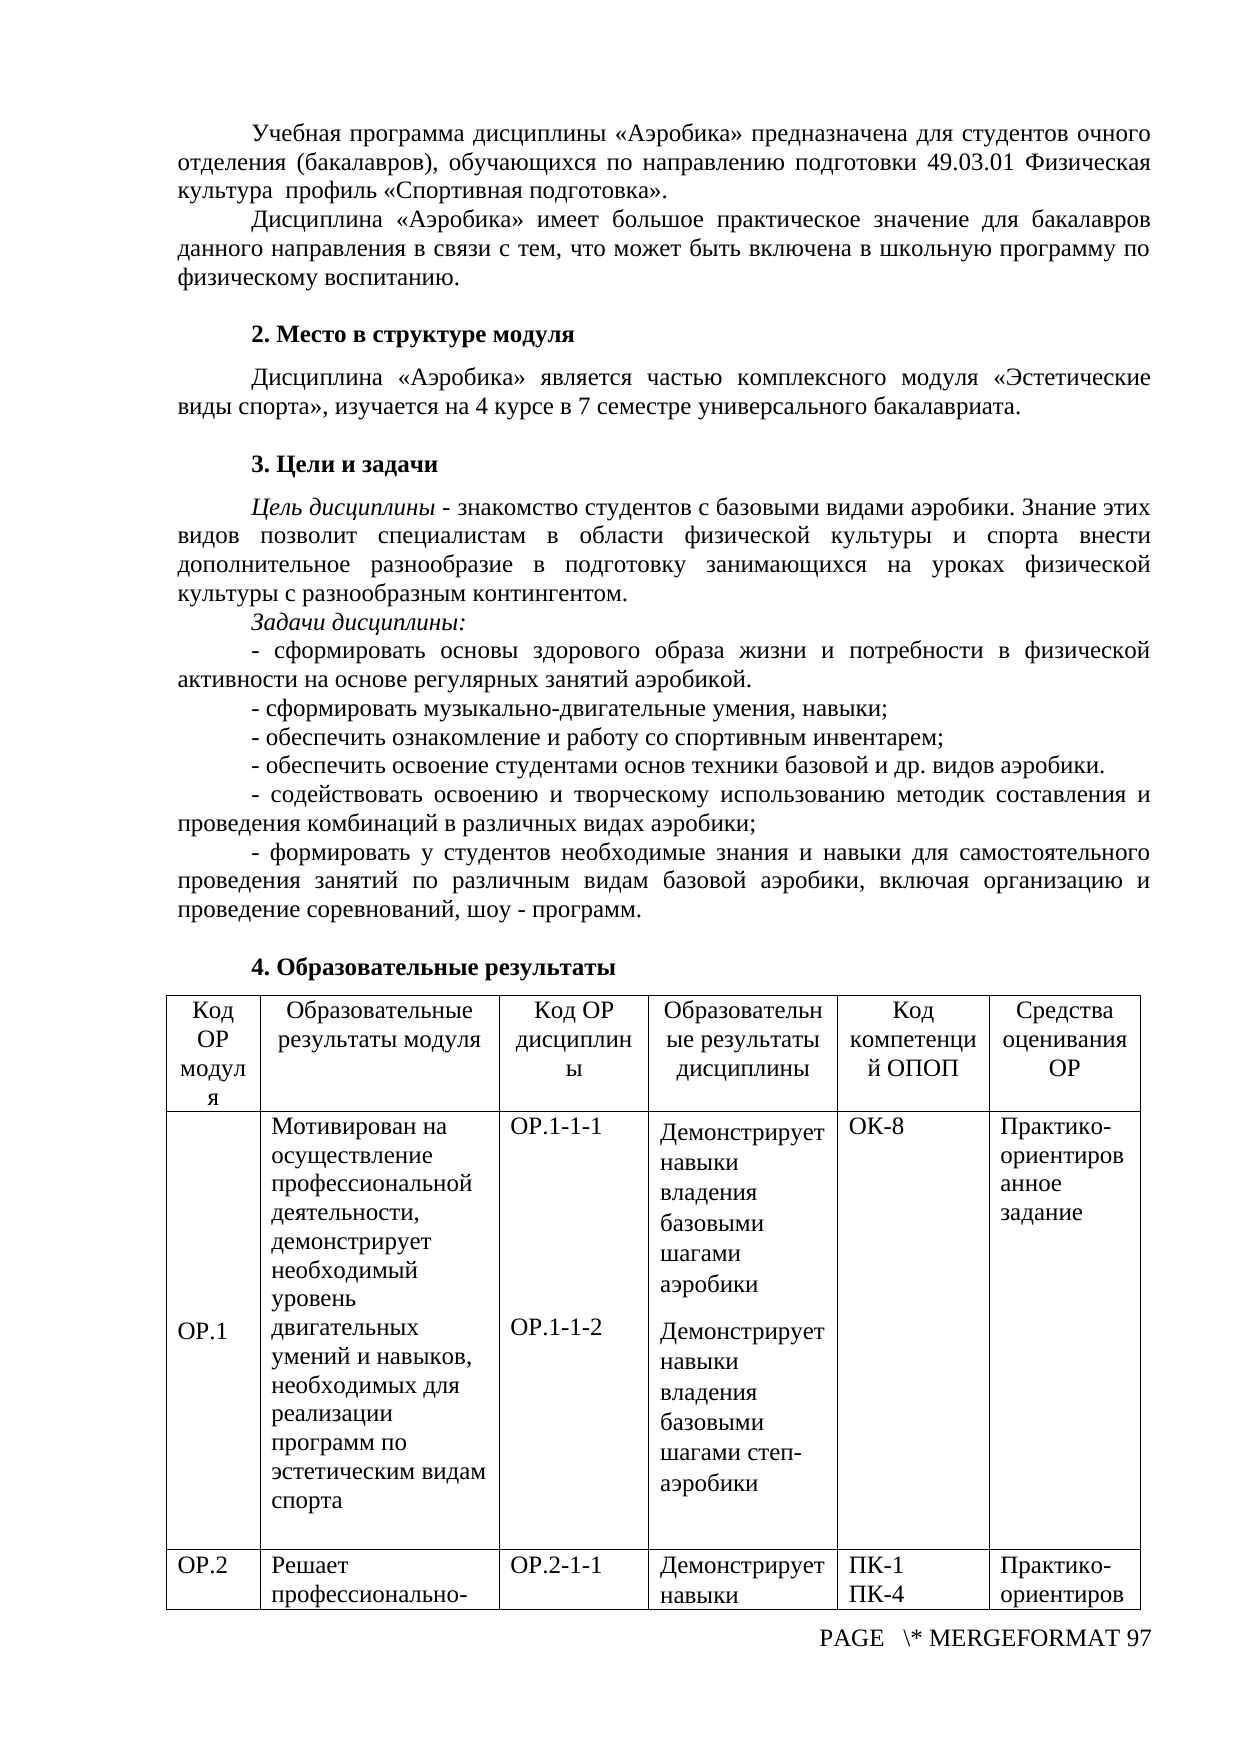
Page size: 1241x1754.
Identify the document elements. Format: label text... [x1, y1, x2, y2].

text - обеспечить ознакомление и работу со спортивным инвентарем; [177, 722, 1152, 751]
text 4. Образовательные результаты [177, 952, 1152, 981]
text Цель дисциплины - знакомство студентов с базовыми видами аэробики. Знание этих видов позволит специалистам в области физической культуры и спорта внести дополнительное разнообразие в подготовку занимающихся на уроках физической культуры с разнообразным контингентом. [177, 492, 1152, 607]
text 2. Место в структуре модуля [177, 319, 1152, 348]
text Дисциплина «Аэробика» является частью комплексного модуля «Эстетические виды спорта», изучается на 4 курсе в 7 семестре универсального бакалавриата. [177, 362, 1152, 420]
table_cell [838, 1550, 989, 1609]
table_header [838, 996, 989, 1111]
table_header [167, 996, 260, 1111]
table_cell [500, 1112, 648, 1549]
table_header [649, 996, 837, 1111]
text Учебная программа дисциплины «Аэробика» предназначена для студентов очного отделения (бакалавров), обучающихся по направлению подготовки 49.03.01 Физическая культура профиль «Спортивная подготовка». [177, 118, 1152, 204]
text Задачи дисциплины: [177, 607, 1152, 636]
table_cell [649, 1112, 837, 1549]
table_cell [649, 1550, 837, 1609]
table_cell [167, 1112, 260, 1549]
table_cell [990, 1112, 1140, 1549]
text - сформировать музыкально-двигательные умения, навыки; [177, 693, 1152, 722]
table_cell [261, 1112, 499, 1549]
text - сформировать основы здорового образа жизни и потребности в физической активности на основе регулярных занятий аэробикой. [177, 636, 1152, 693]
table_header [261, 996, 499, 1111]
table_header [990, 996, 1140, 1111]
text - содействовать освоению и творческому использованию методик составления и проведения комбинаций в различных видах аэробики; [177, 779, 1152, 837]
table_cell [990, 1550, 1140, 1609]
text - обеспечить освоение студентами основ техники базовой и др. видов аэробики. [177, 751, 1152, 779]
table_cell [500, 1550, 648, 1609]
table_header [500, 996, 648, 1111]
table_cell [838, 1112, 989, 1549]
text - формировать у студентов необходимые знания и навыки для самостоятельного проведения занятий по различным видам базовой аэробики, включая организацию и проведение соревнований, шоу - программ. [177, 837, 1152, 923]
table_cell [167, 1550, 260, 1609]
text 3. Цели и задачи [177, 449, 1152, 477]
text Дисциплина «Аэробика» имеет большое практическое значение для бакалавров данного направления в связи с тем, что может быть включена в школьную программу по физическому воспитанию. [177, 204, 1152, 291]
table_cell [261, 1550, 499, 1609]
